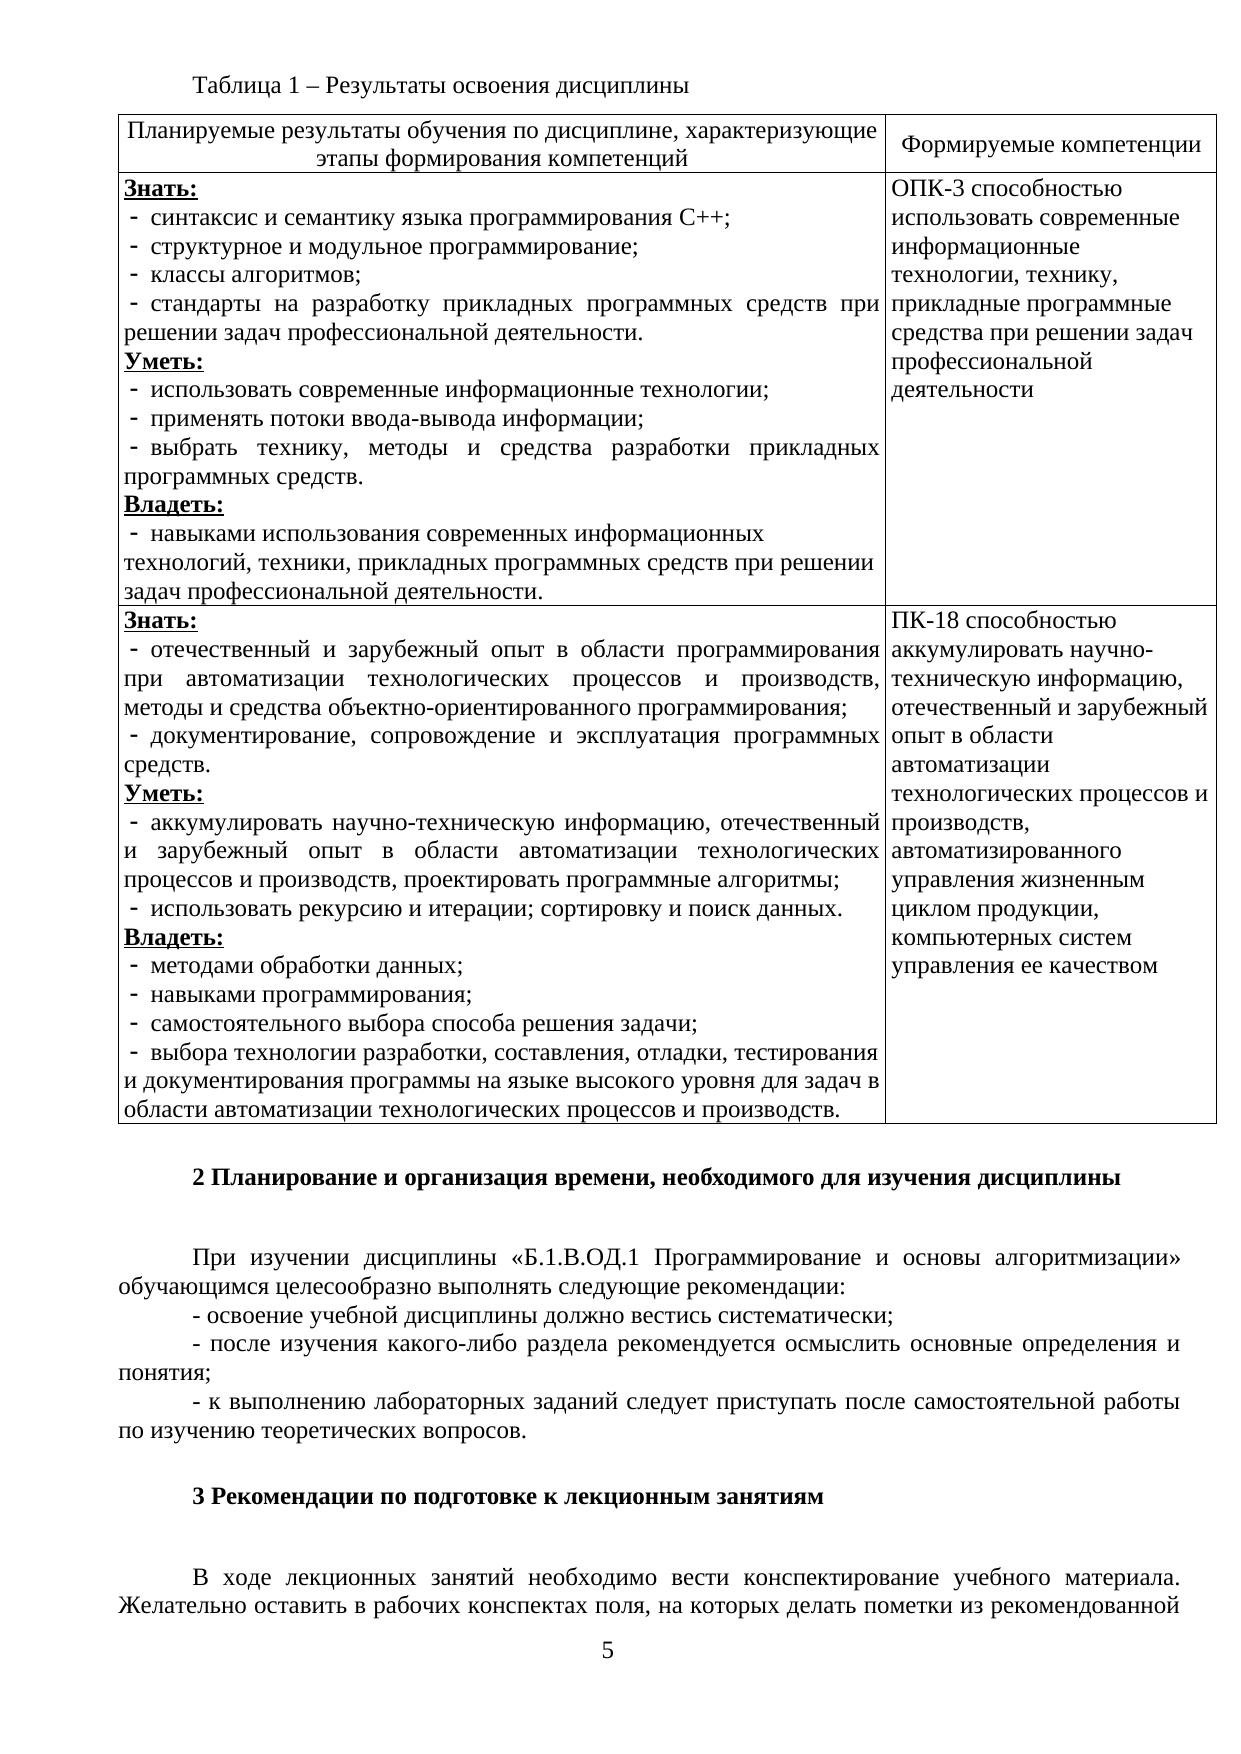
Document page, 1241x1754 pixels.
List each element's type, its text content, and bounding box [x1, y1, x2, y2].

text - к выполнению лабораторных заданий следует приступать после самостоятельной работы по изучению теоретических вопросов. [118, 1386, 1181, 1443]
text При изучении дисциплины «Б.1.В.ОД.1 Программирование и основы алгоритмизации» обучающимся целесообразно выполнять следующие рекомендации: [118, 1242, 1181, 1300]
text 2 Планирование и организация времени, необходимого для изучения дисциплины [118, 1162, 1181, 1190]
text 3 Рекомендации по подготовке к лекционным занятиям [118, 1481, 1181, 1510]
table_cell ОПК-3 способностью использовать современные информационные технологии, технику, прикладные программные средства при решении задач профессиональной деятельности [886, 173, 1216, 604]
text - после изучения какого-либо раздела рекомендуется осмыслить основные определения и понятия; [118, 1328, 1181, 1386]
text Таблица 1 – Результаты освоения дисциплины [118, 71, 1181, 99]
table_cell ПК-18 способностью аккумулировать научно-техническую информацию, отечественный и зарубежный опыт в области автоматизации технологических процессов и производств, автоматизированного управления жизненным циклом продукции, компьютерных систем управления ее качеством [886, 606, 1216, 1123]
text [118, 1562, 1181, 1619]
table_header Формируемые компетенции [886, 115, 1216, 172]
table_header Планируемые результаты обучения по дисциплине, характеризующие этапы формирования компетенций [119, 115, 885, 172]
table_cell Знать: отечественный и зарубежный опыт в области программирования при автоматизации технологических процессов и производств, методы и средства объектно-ориентированного программирования; документирование, сопровождение и эксплуатация программных средств. Уметь: аккумулировать научно-техническую информацию, отечественный и зарубежный опыт в области автоматизации технологических процессов и производств, проектировать программные алгоритмы; использовать рекурсию и итерации; сортировку и поиск данных. Владеть: методами обработки данных; навыками программирования; самостоятельного выбора способа решения задачи; выбора технологии разработки, составления, отладки, тестирования и документирования программы на языке высокого уровня для задач в области автоматизации технологических процессов и производств. [119, 606, 885, 1123]
text - освоение учебной дисциплины должно вестись систематически; [118, 1300, 1181, 1328]
table_cell Знать: синтаксис и семантику языка программирования C++; структурное и модульное программирование; классы алгоритмов; стандарты на разработку прикладных программных средств при решении задач профессиональной деятельности. Уметь: использовать современные информационные технологии; применять потоки ввода-вывода информации; выбрать технику, методы и средства разработки прикладных программных средств. Владеть: навыками использования современных информационных технологий, техники, прикладных программных средств при решении задач профессиональной деятельности. [119, 173, 885, 604]
